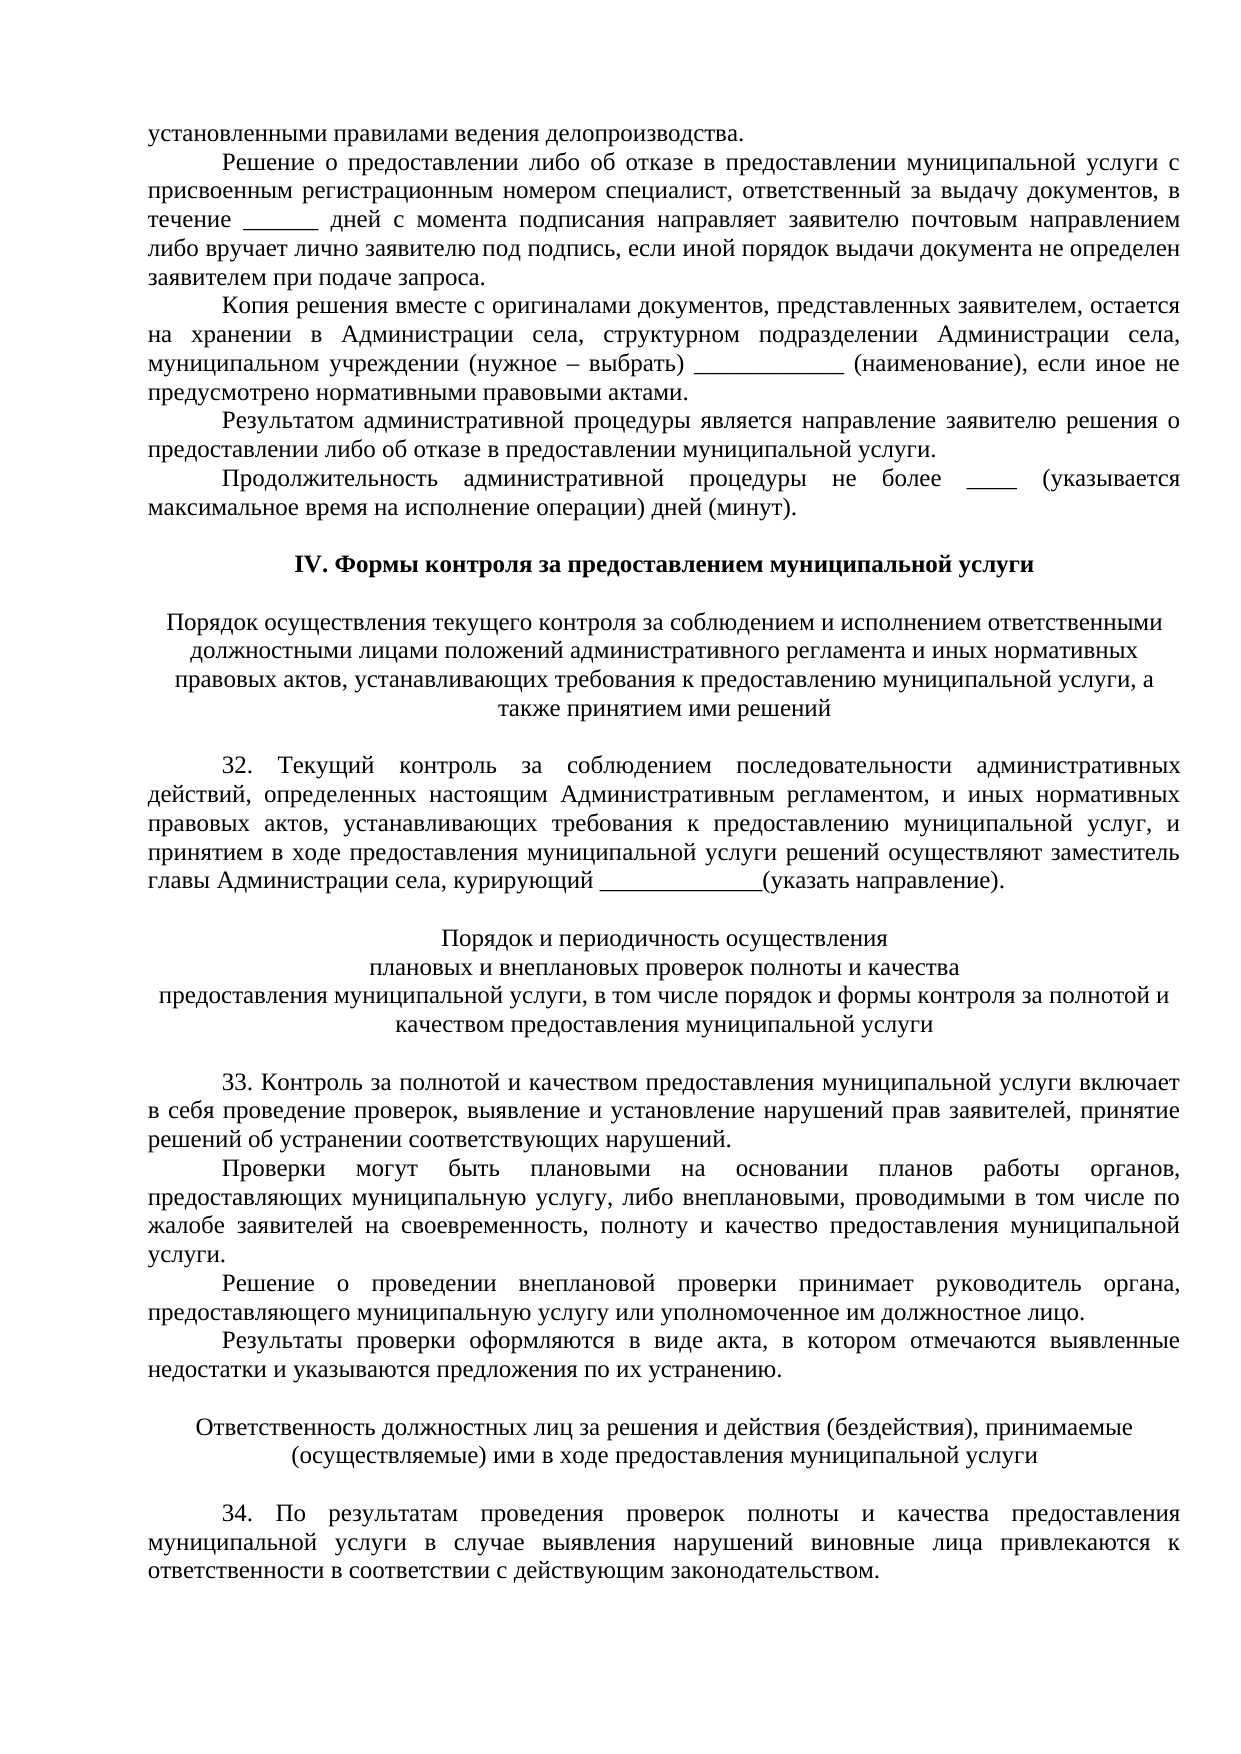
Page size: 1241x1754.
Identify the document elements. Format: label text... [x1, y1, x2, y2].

text 34. По результатам проведения проверок полноты и качества предоставления муниципальной услуги в случае выявления нарушений виновные лица привлекаются к ответственности в соответствии с действующим законодательством. [148, 1498, 1181, 1584]
text 33. Контроль за полнотой и качеством предоставления муниципальной услуги включает в себя проведение проверок, выявление и установление нарушений прав заявителей, принятие решений об устранении соответствующих нарушений. [148, 1067, 1181, 1153]
list Продолжительность административной процедуры не более ____ (указывается максимальное время на исполнение операции) дней (минут). [148, 463, 1181, 521]
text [148, 118, 1181, 147]
text Результаты проверки оформляются в виде акта, в котором отмечаются выявленные недостатки и указываются предложения по их устранению. [148, 1326, 1181, 1383]
text Копия решения вместе с оригиналами документов, представленных заявителем, остается на хранении в Администрации села, структурном подразделении Администрации села, муниципальном учреждении (нужное – выбрать) ____________ (наименование), если иное не предусмотрено нормативными правовыми актами. [148, 291, 1181, 406]
text Проверки могут быть плановыми на основании планов работы органов, предоставляющих муниципальную услугу, либо внеплановыми, проводимыми в том числе по жалобе заявителей на своевременность, полноту и качество предоставления муниципальной услуги. [148, 1153, 1181, 1268]
text Порядок и периодичность осуществления [148, 923, 1181, 952]
text плановых и внеплановых проверок полноты и качества [148, 952, 1181, 981]
text Решение о предоставлении либо об отказе в предоставлении муниципальной услуги с присвоенным регистрационным номером специалист, ответственный за выдачу документов, в течение ______ дней с момента подписания направляет заявителю почтовым направлением либо вручает лично заявителю под подпись, если иной порядок выдачи документа не определен заявителем при подаче запроса. [148, 147, 1181, 291]
text Результатом административной процедуры является направление заявителю решения о предоставлении либо об отказе в предоставлении муниципальной услуги. [148, 406, 1181, 463]
text 32. Текущий контроль за соблюдением последовательности административных действий, определенных настоящим Административным регламентом, и иных нормативных правовых актов, устанавливающих требования к предоставлению муниципальной услуг, и принятием в ходе предоставления муниципальной услуги решений осуществляют заместитель главы Администрации села, курирующий _____________(указать направление). [148, 751, 1181, 894]
text IV. Формы контроля за предоставлением муниципальной услуги [148, 549, 1181, 578]
text Порядок осуществления текущего контроля за соблюдением и исполнением ответственными должностными лицами положений административного регламента и иных нормативных правовых актов, устанавливающих требования к предоставлению муниципальной услуги, а также принятием ими решений [148, 607, 1181, 722]
text Решение о проведении внеплановой проверки принимает руководитель органа, предоставляющего муниципальную услугу или уполномоченное им должностное лицо. [148, 1268, 1181, 1326]
text Ответственность должностных лиц за решения и действия (бездействия), принимаемые (осуществляемые) ими в ходе предоставления муниципальной услуги [148, 1412, 1181, 1469]
text предоставления муниципальной услуги, в том числе порядок и формы контроля за полнотой и качеством предоставления муниципальной услуги [148, 981, 1181, 1038]
